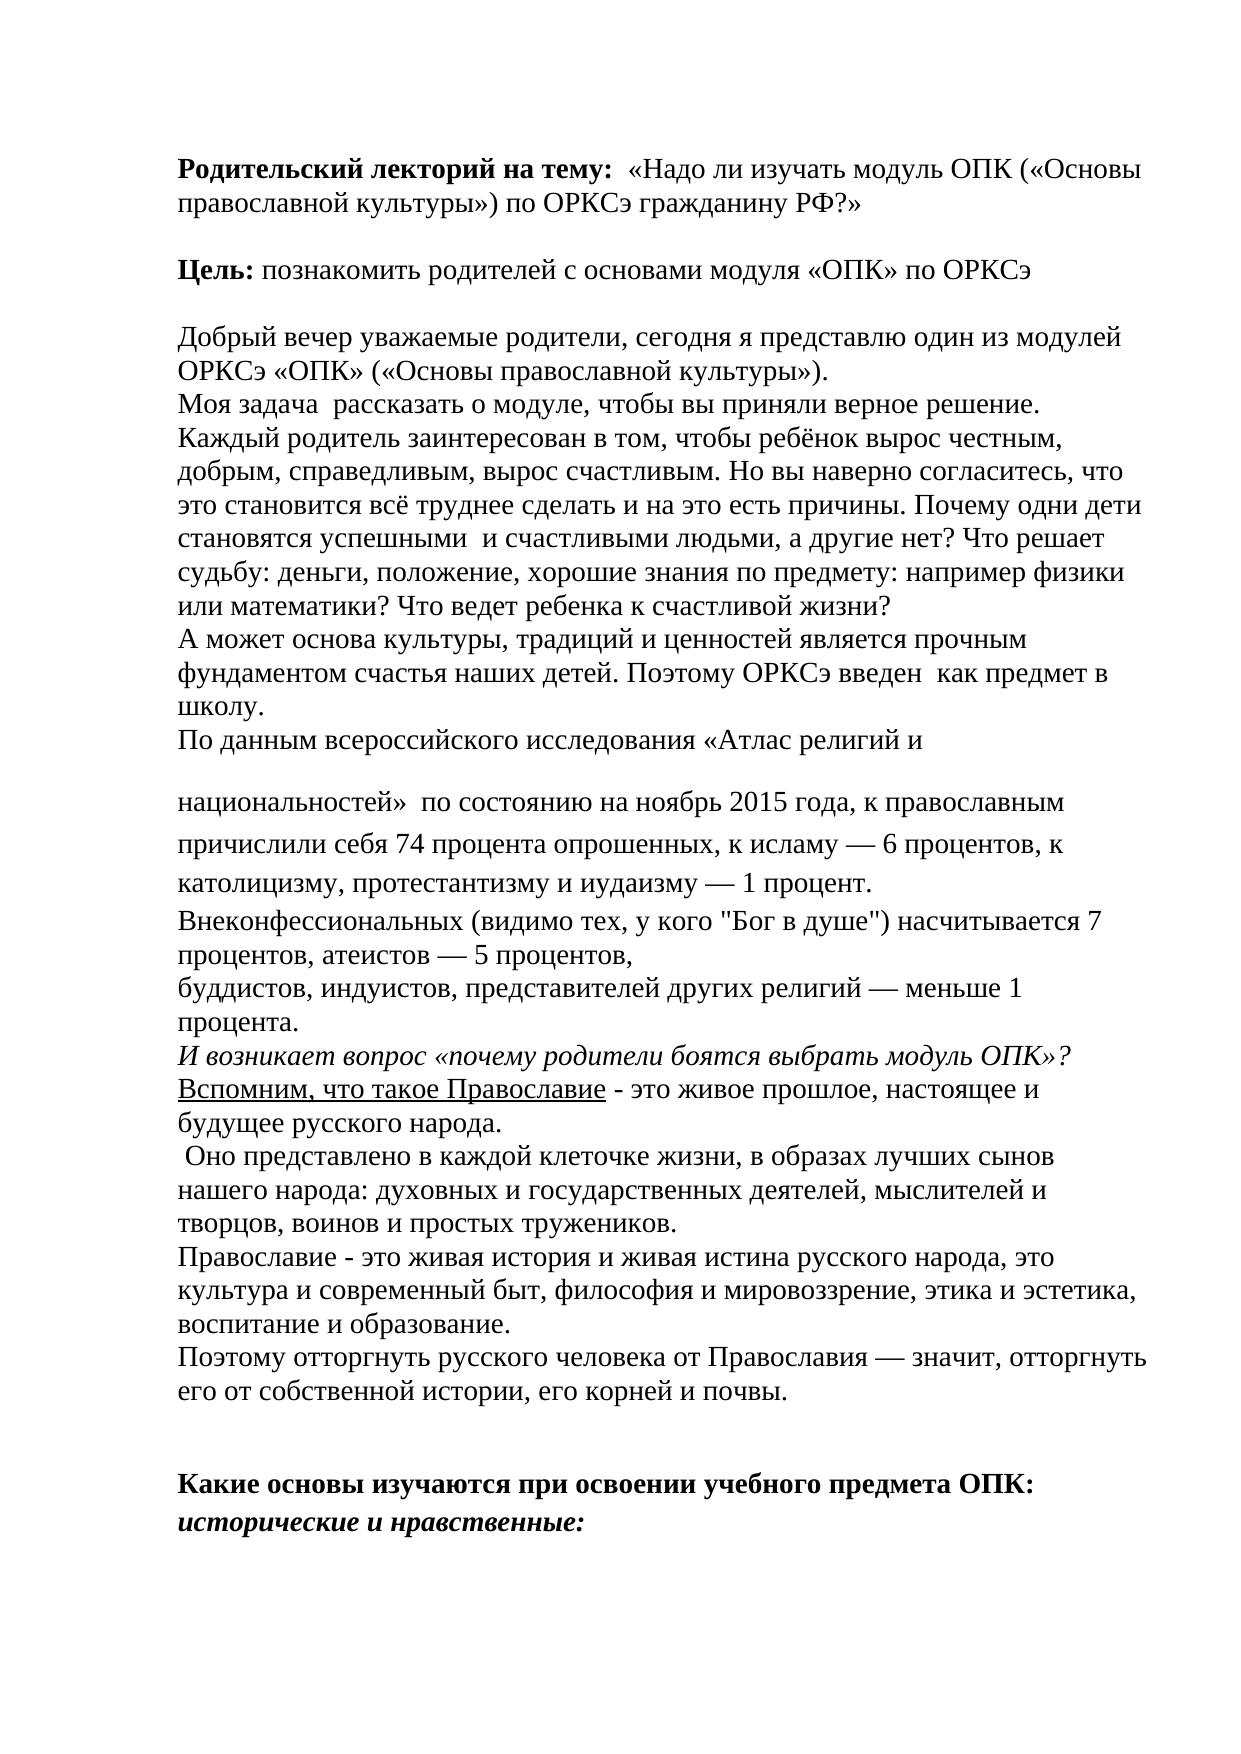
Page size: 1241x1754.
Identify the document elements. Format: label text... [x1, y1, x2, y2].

text Поэтому отторгнуть русского человека от Православия — значит, отторгнуть его от собственной истории, его корней и почвы. [177, 1339, 1152, 1407]
text Какие основы изучаются при освоении учебного предмета ОПК: исторические и нравственные: [177, 1466, 1152, 1538]
text А может основа культуры, традиций и ценностей является прочным фундаментом счастья наших детей. Поэтому ОРКСэ введен как предмет в школу. [177, 621, 1152, 722]
text Вспомним, что такое Православие - это живое прошлое, настоящее и будущее русского народа. [177, 1071, 1152, 1138]
text Моя задача рассказать о модуле, чтобы вы приняли верное решение. [177, 386, 1152, 420]
text По данным всероссийского исследования «Атлас религий и национальностей» по состоянию на ноябрь 2015 года, к православным причислили себя 74 процента опрошенных, к исламу — 6 процентов, к католицизму, протестантизму и иудаизму — 1 процент. [177, 722, 1152, 898]
text Каждый родитель заинтересован в том, чтобы ребёнок вырос честным, добрым, справедливым, вырос счастливым. Но вы наверно согласитесь, что это становится всё труднее сделать и на это есть причины. Почему одни дети становятся успешными и счастливыми людьми, а другие нет? Что решает судьбу: деньги, положение, хорошие знания по предмету: например физики или математики? Что ведет ребенка к счастливой жизни? [177, 420, 1152, 621]
text Добрый вечер уважаемые родители, сегодня я представлю один из модулей ОРКСэ «ОПК» («Основы православной культуры»). [177, 319, 1152, 386]
text Родительский лекторий на тему: «Надо ли изучать модуль ОПК («Основы православной культуры») по ОРКСэ гражданину РФ?» [177, 152, 1152, 219]
text И возникает вопрос «почему родители боятся выбрать модуль ОПК»? [177, 1038, 1152, 1071]
text Цель: познакомить родителей с основами модуля «ОПК» по ОРКСэ [177, 252, 1152, 286]
text Оно представлено в каждой клеточке жизни, в образах лучших сынов нашего народа: духовных и государственных деятелей, мыслителей и творцов, воинов и простых тружеников. [177, 1138, 1152, 1239]
text буддистов, индуистов, представителей других религий — меньше 1 процента. [177, 971, 1152, 1038]
text Православие - это живая история и живая истина русского народа, это культура и современный быт, философия и мировоззрение, этика и эстетика, воспитание и образование. [177, 1239, 1152, 1339]
text Внеконфессиональных (видимо тех, у кого "Бог в душе") насчитывается 7 процентов, атеистов — 5 процентов, [177, 903, 1152, 971]
